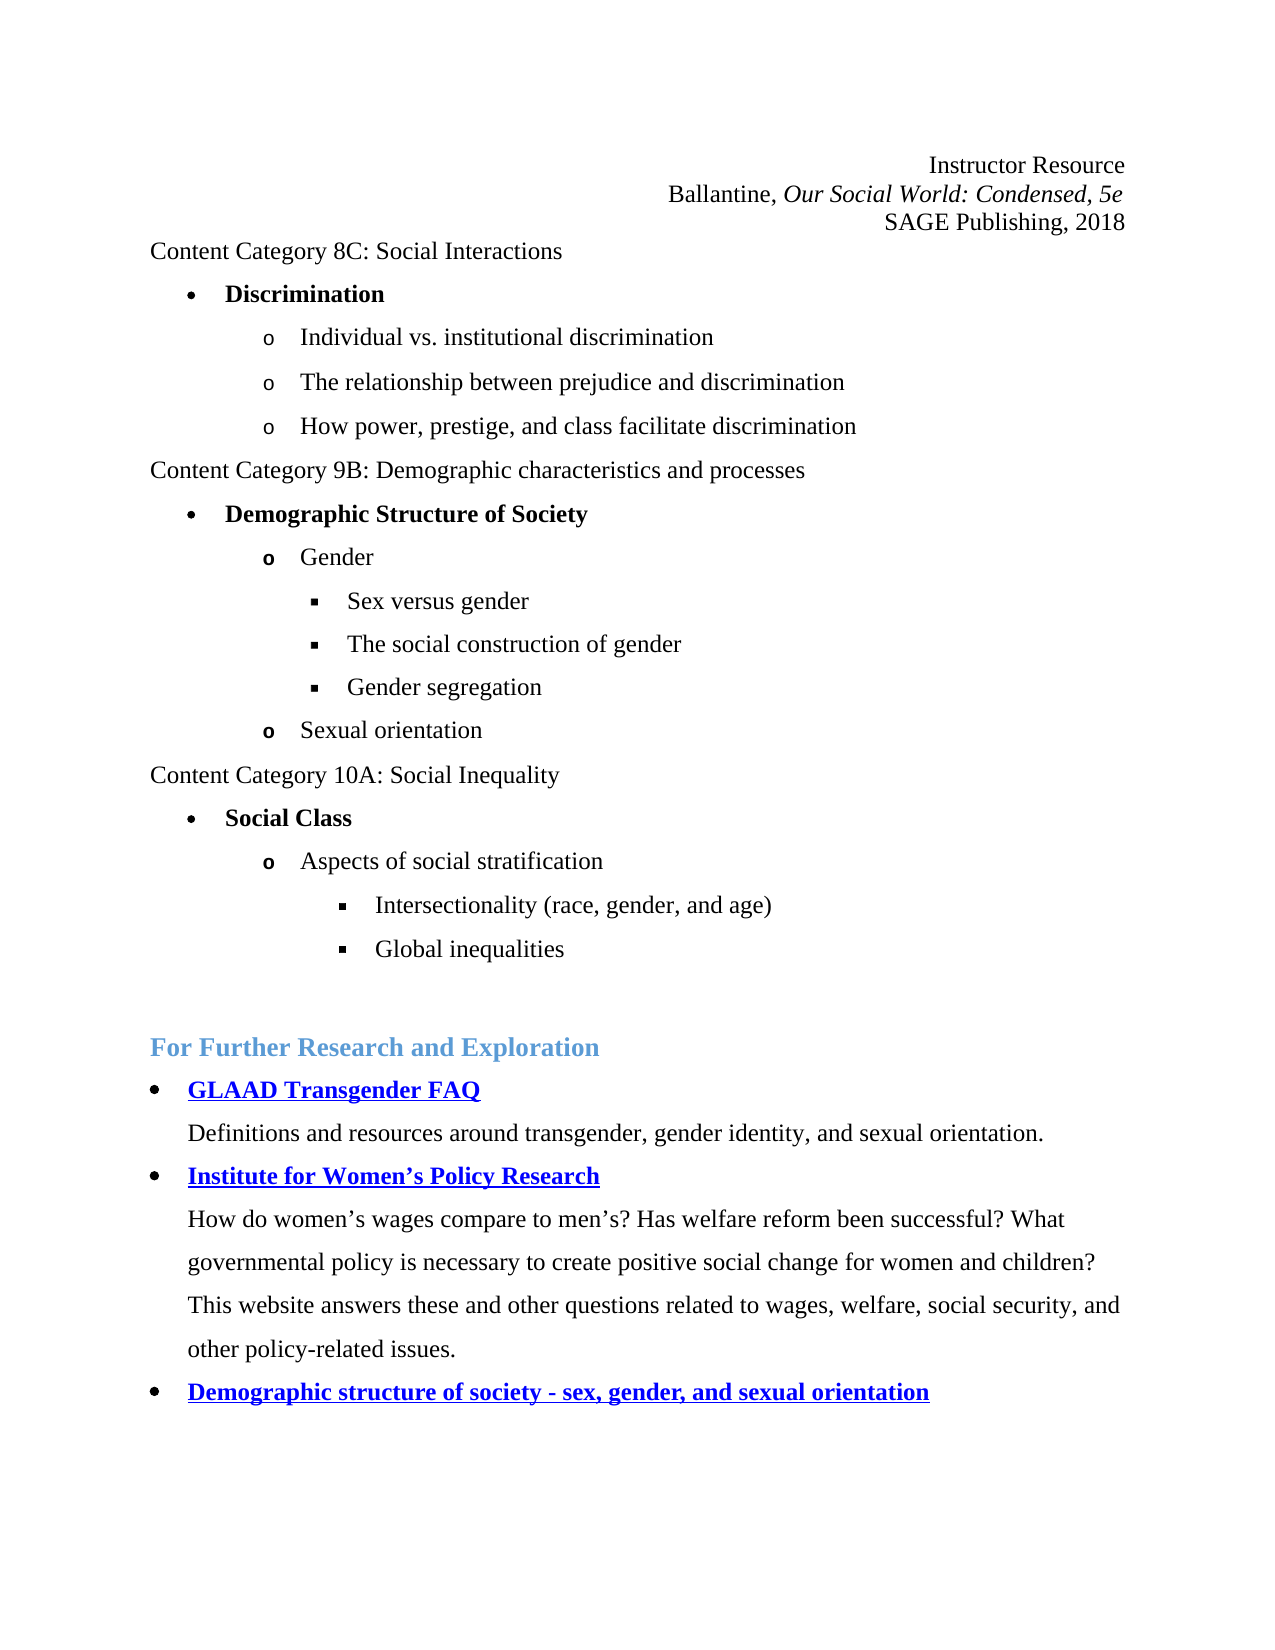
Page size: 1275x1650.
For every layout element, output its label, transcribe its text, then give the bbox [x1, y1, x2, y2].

list Sex versus gender [309, 586, 1125, 615]
list Social Class [187, 803, 1125, 832]
list Discrimination [187, 279, 1125, 308]
list Individual vs. institutional discrimination [262, 322, 1125, 352]
text Content Category 10A: Social Inequality [150, 760, 1125, 789]
subtitle For Further Research and Exploration [150, 1031, 1125, 1062]
list Demographic Structure of Society [187, 499, 1125, 527]
text Content Category 9B: Demographic characteristics and processes [150, 456, 1125, 484]
text Content Category 8C: Social Interactions [150, 236, 1125, 265]
list Intersectionality (race, gender, and age) [337, 891, 1125, 919]
text Definitions and resources around transgender, gender identity, and sexual orientation. [150, 1118, 1125, 1147]
list Demographic structure of society - sex, gender, and sexual orientation [150, 1377, 1125, 1406]
list GLAAD Transgender FAQ [150, 1075, 1125, 1104]
list Global inequalities [337, 934, 1125, 962]
list The relationship between prejudice and discrimination [262, 367, 1125, 396]
list Institute for Women’s Policy Research [150, 1161, 1125, 1190]
list Gender segregation [309, 672, 1125, 701]
list The social construction of gender [309, 629, 1125, 658]
list Gender [262, 542, 1125, 571]
text How do women’s wages compare to men’s? Has welfare reform been successful? What governmental policy is necessary to create positive social change for women and children? This website answers these and other questions related to wages, welfare, social security, and other policy-related issues. [187, 1204, 1125, 1362]
list How power, prestige, and class facilitate discrimination [262, 411, 1125, 441]
list Aspects of social stratification [262, 846, 1125, 876]
list Sexual orientation [262, 716, 1125, 745]
